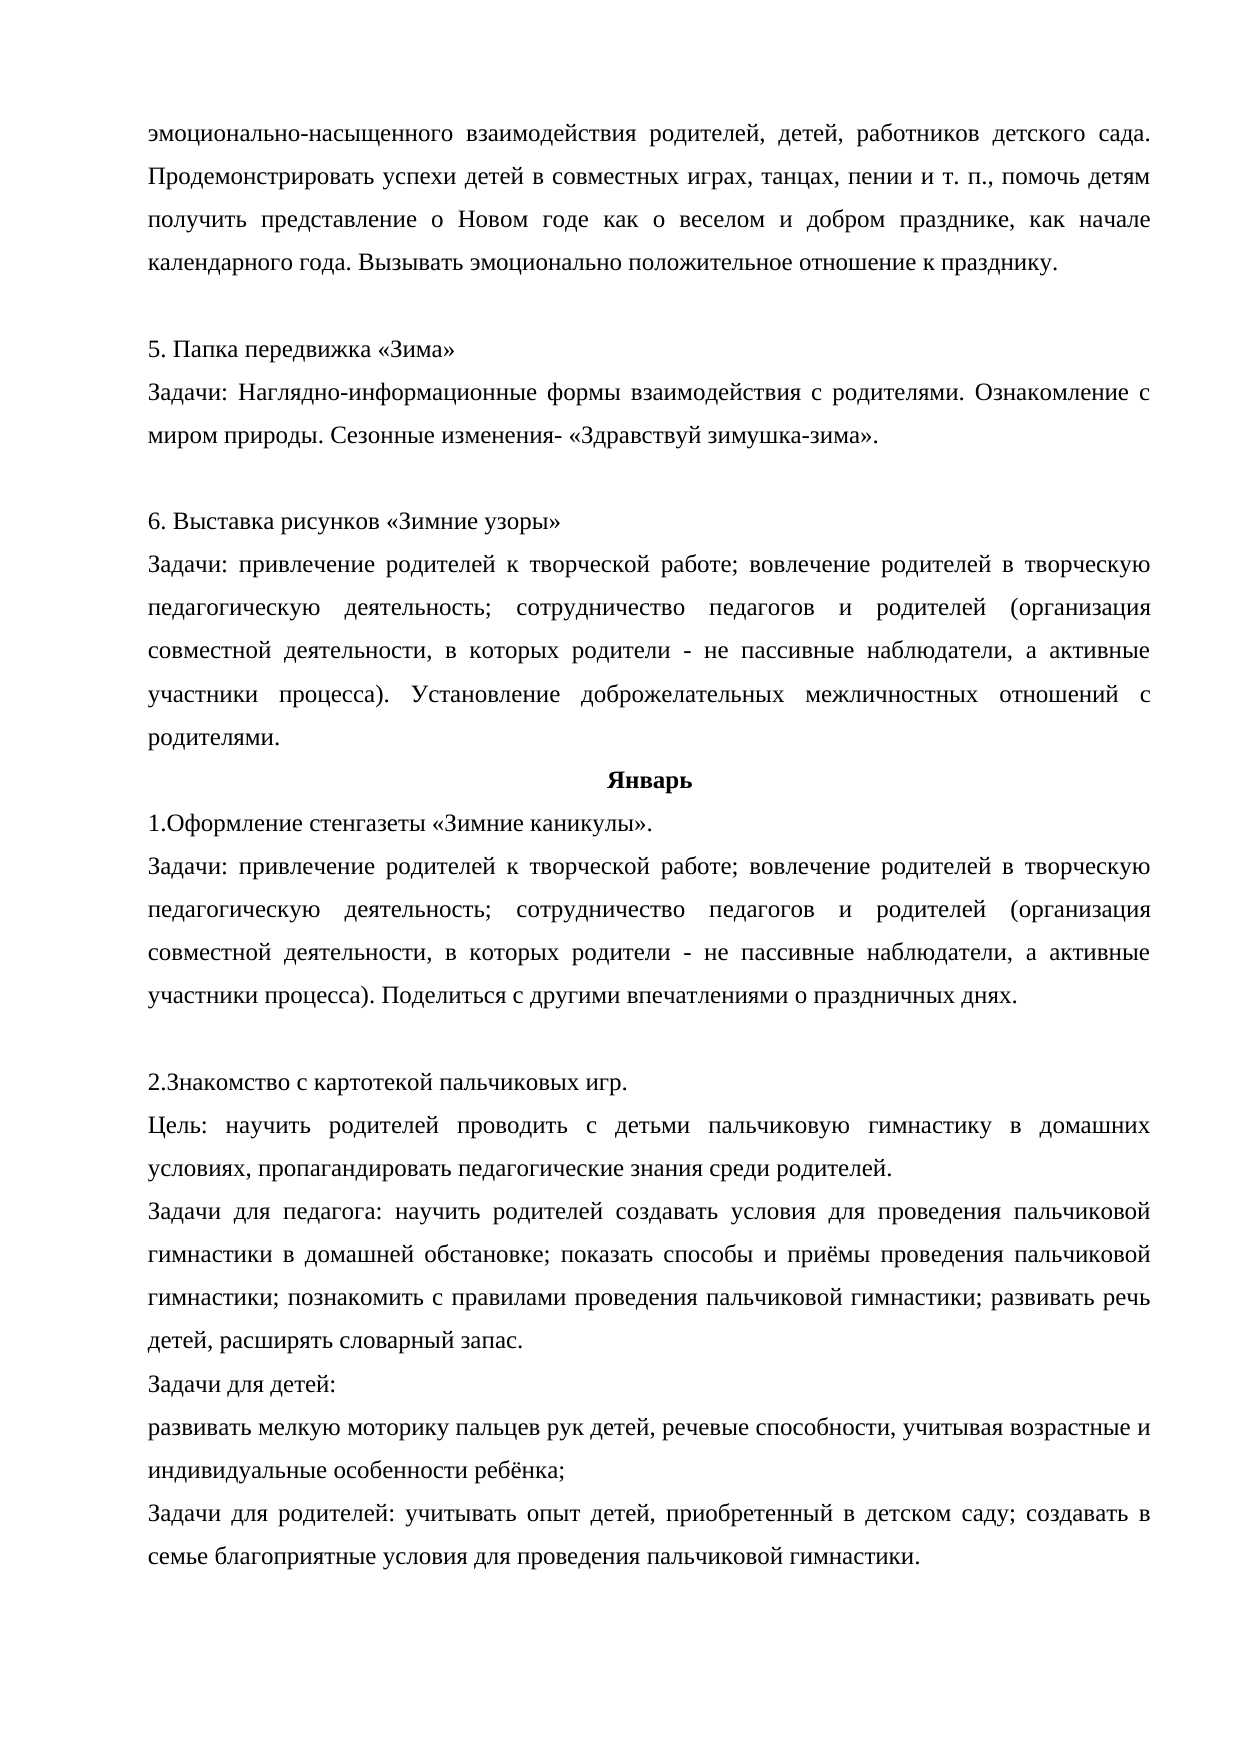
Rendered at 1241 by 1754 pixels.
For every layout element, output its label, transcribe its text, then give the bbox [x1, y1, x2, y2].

text Задачи: привлечение родителей к творческой работе; вовлечение родителей в творческую педагогическую деятельность; сотрудничество педагогов и родителей (организация совместной деятельности, в которых родители - не пассивные наблюдатели, а активные участники процесса). Установление доброжелательных межличностных отношений с родителями. [148, 549, 1152, 751]
text Задачи: Наглядно-информационные формы взаимодействия с родителями. Ознакомление с миром природы. Сезонные изменения- «Здравствуй зимушка-зима». [148, 377, 1152, 449]
text Задачи для детей: [148, 1369, 1152, 1397]
text Задачи для родителей: учитывать опыт детей, приобретенный в детском саду; создавать в семье благоприятные условия для проведения пальчиковой гимнастики. [148, 1498, 1152, 1570]
text 5. Папка передвижка «Зима» [148, 334, 1152, 362]
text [148, 118, 1152, 276]
text 2.Знакомство с картотекой пальчиковых игр. [148, 1067, 1152, 1096]
text Цель: научить родителей проводить с детьми пальчиковую гимнастику в домашних условиях, пропагандировать педагогические знания среди родителей. [148, 1110, 1152, 1182]
text Январь [148, 765, 1152, 794]
text Задачи для педагога: научить родителей создавать условия для проведения пальчиковой гимнастики в домашней обстановке; показать способы и приёмы проведения пальчиковой гимнастики; познакомить с правилами проведения пальчиковой гимнастики; развивать речь детей, расширять словарный запас. [148, 1196, 1152, 1354]
text 6. Выставка рисунков «Зимние узоры» [148, 506, 1152, 535]
text 1.Оформление стенгазеты «Зимние каникулы». [148, 808, 1152, 837]
text Задачи: привлечение родителей к творческой работе; вовлечение родителей в творческую педагогическую деятельность; сотрудничество педагогов и родителей (организация совместной деятельности, в которых родители - не пассивные наблюдатели, а активные участники процесса). Поделиться с другими впечатлениями о праздничных днях. [148, 851, 1152, 1009]
text развивать мелкую моторику пальцев рук детей, речевые способности, учитывая возрастные и индивидуальные особенности ребёнка; [148, 1412, 1152, 1484]
